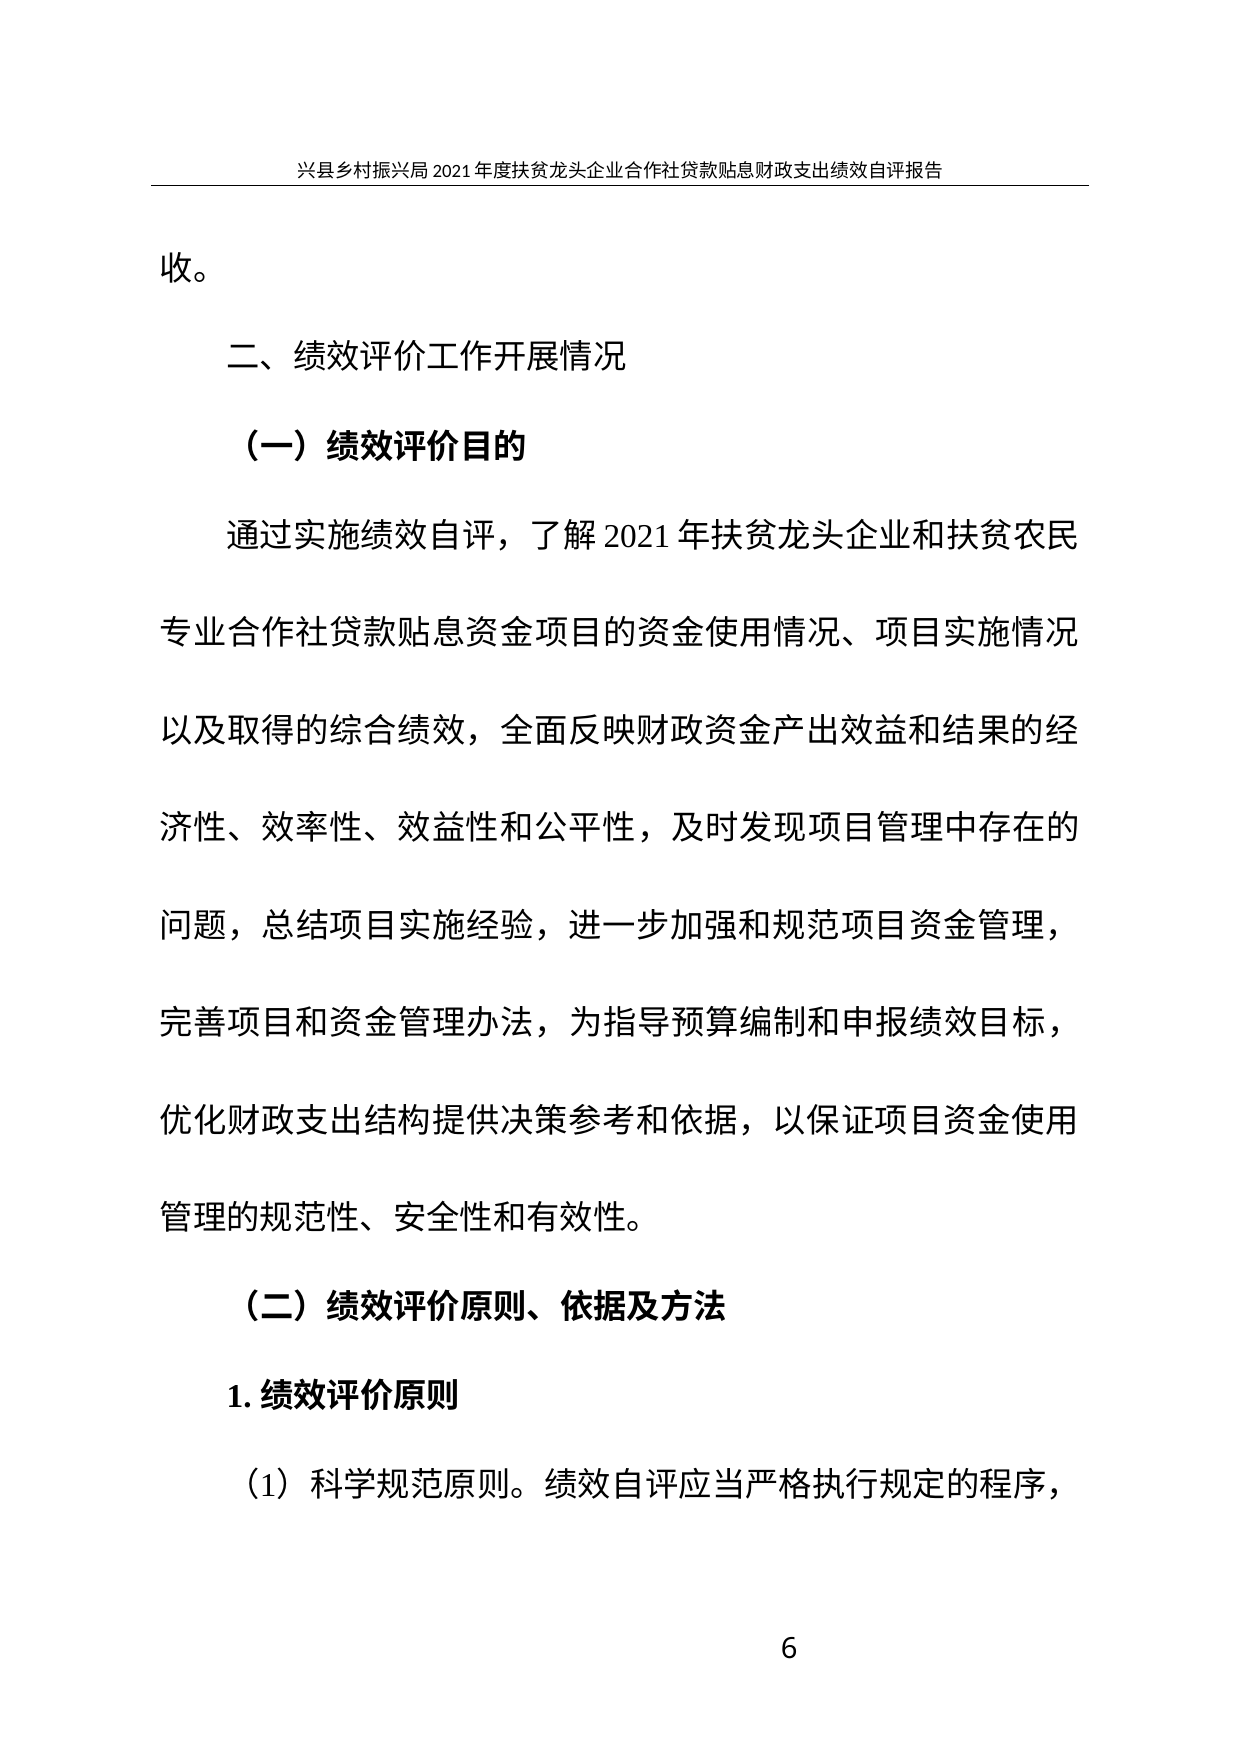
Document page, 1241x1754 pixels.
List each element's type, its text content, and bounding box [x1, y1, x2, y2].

text （二）绩效评价原则、依据及方法 [159, 1272, 1081, 1337]
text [159, 1450, 1081, 1515]
text 二、绩效评价工作开展情况 [159, 322, 1081, 387]
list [159, 233, 1081, 298]
text （一）绩效评价目的 [159, 411, 1081, 476]
text 通过实施绩效自评，了解2021年扶贫龙头企业和扶贫农民专业合作社贷款贴息资金项目的资金使用情况、项目实施情况以及取得的综合绩效，全面反映财政资金产出效益和结果的经济性、效率性、效益性和公平性，及时发现项目管理中存在的问题，总结项目实施经验，进一步加强和规范项目资金管理，完善项目和资金管理办法，为指导预算编制和申报绩效目标，优化财政支出结构提供决策参考和依据，以保证项目资金使用管理的规范性、安全性和有效性。 [159, 500, 1081, 1248]
text 1. 绩效评价原则 [159, 1361, 1081, 1426]
